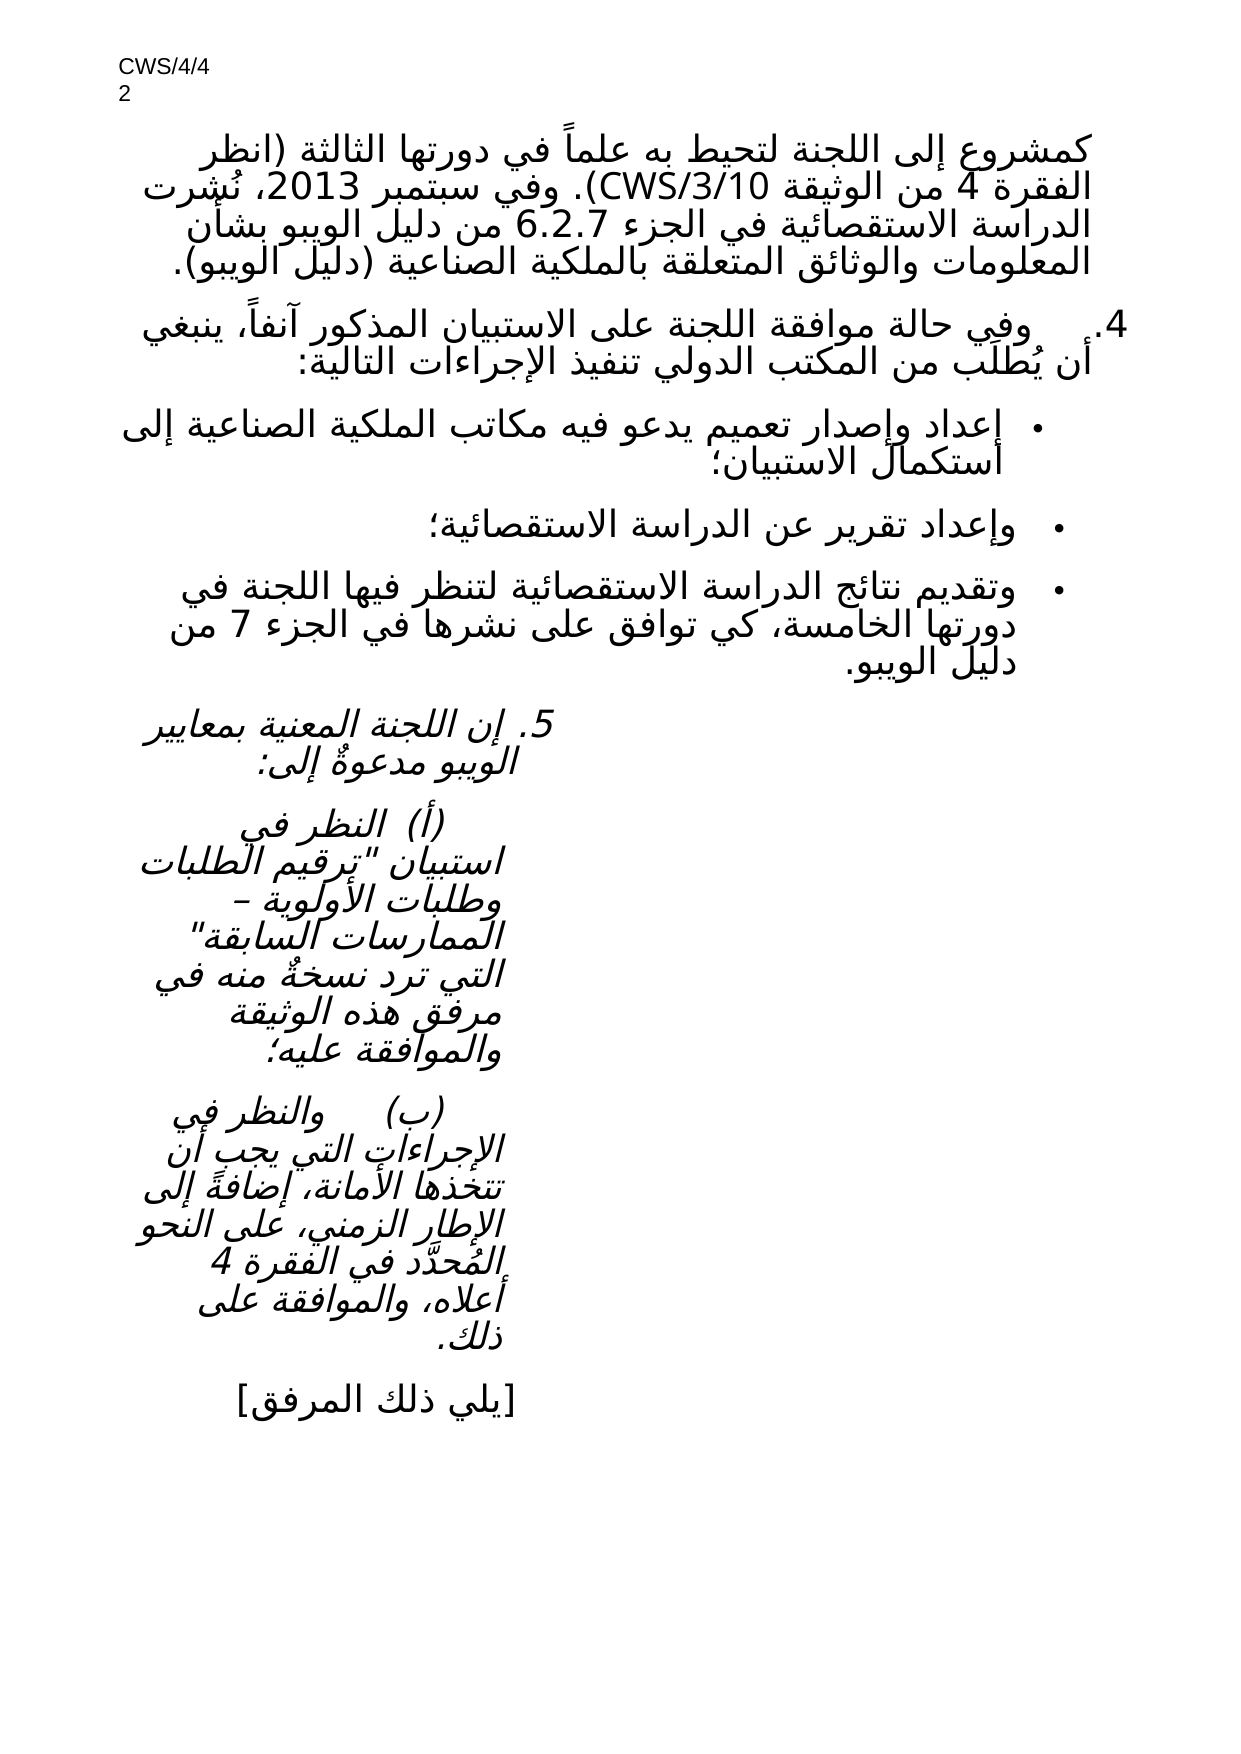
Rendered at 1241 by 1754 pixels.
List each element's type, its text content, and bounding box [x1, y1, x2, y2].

list وتقديم نتائج الدراسة الاستقصائية لتنظر فيها اللجنة في دورتها الخامسة، كي توافق على نشرها في الجزء 7 من دليل الويبو. [118, 570, 1055, 682]
text وفي حالة موافقة اللجنة على الاستبيان المذكور آنفاً، ينبغي أن يُطلَب من المكتب الدولي تنفيذ الإجراءات التالية: [118, 307, 1092, 382]
list (أ) النظر في استبيان "ترقيم الطلبات وطلبات الأولوية – الممارسات السابقة" التي ترد نسخةٌ منه في مرفق هذه الوثيقة والموافقة عليه؛ [118, 807, 502, 1070]
list وإعداد تقرير عن الدراسة الاستقصائية؛ [118, 507, 1055, 545]
text [يلي ذلك المرفق] [118, 1382, 516, 1420]
list إعداد وإصدار تعميم يدعو فيه مكاتب الملكية الصناعية إلى استكمال الاستبيان؛ [118, 407, 1033, 482]
list (ب) والنظر في الإجراءات التي يجب أن تتخذها الأمانة، إضافةً إلى الإطار الزمني، على النحو المُحدَّد في الفقرة 4 أعلاه، والموافقة على ذلك. [118, 1095, 502, 1357]
text إن اللجنة المعنية بمعايير الويبو مدعوةٌ إلى: [118, 707, 516, 782]
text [118, 132, 1092, 282]
